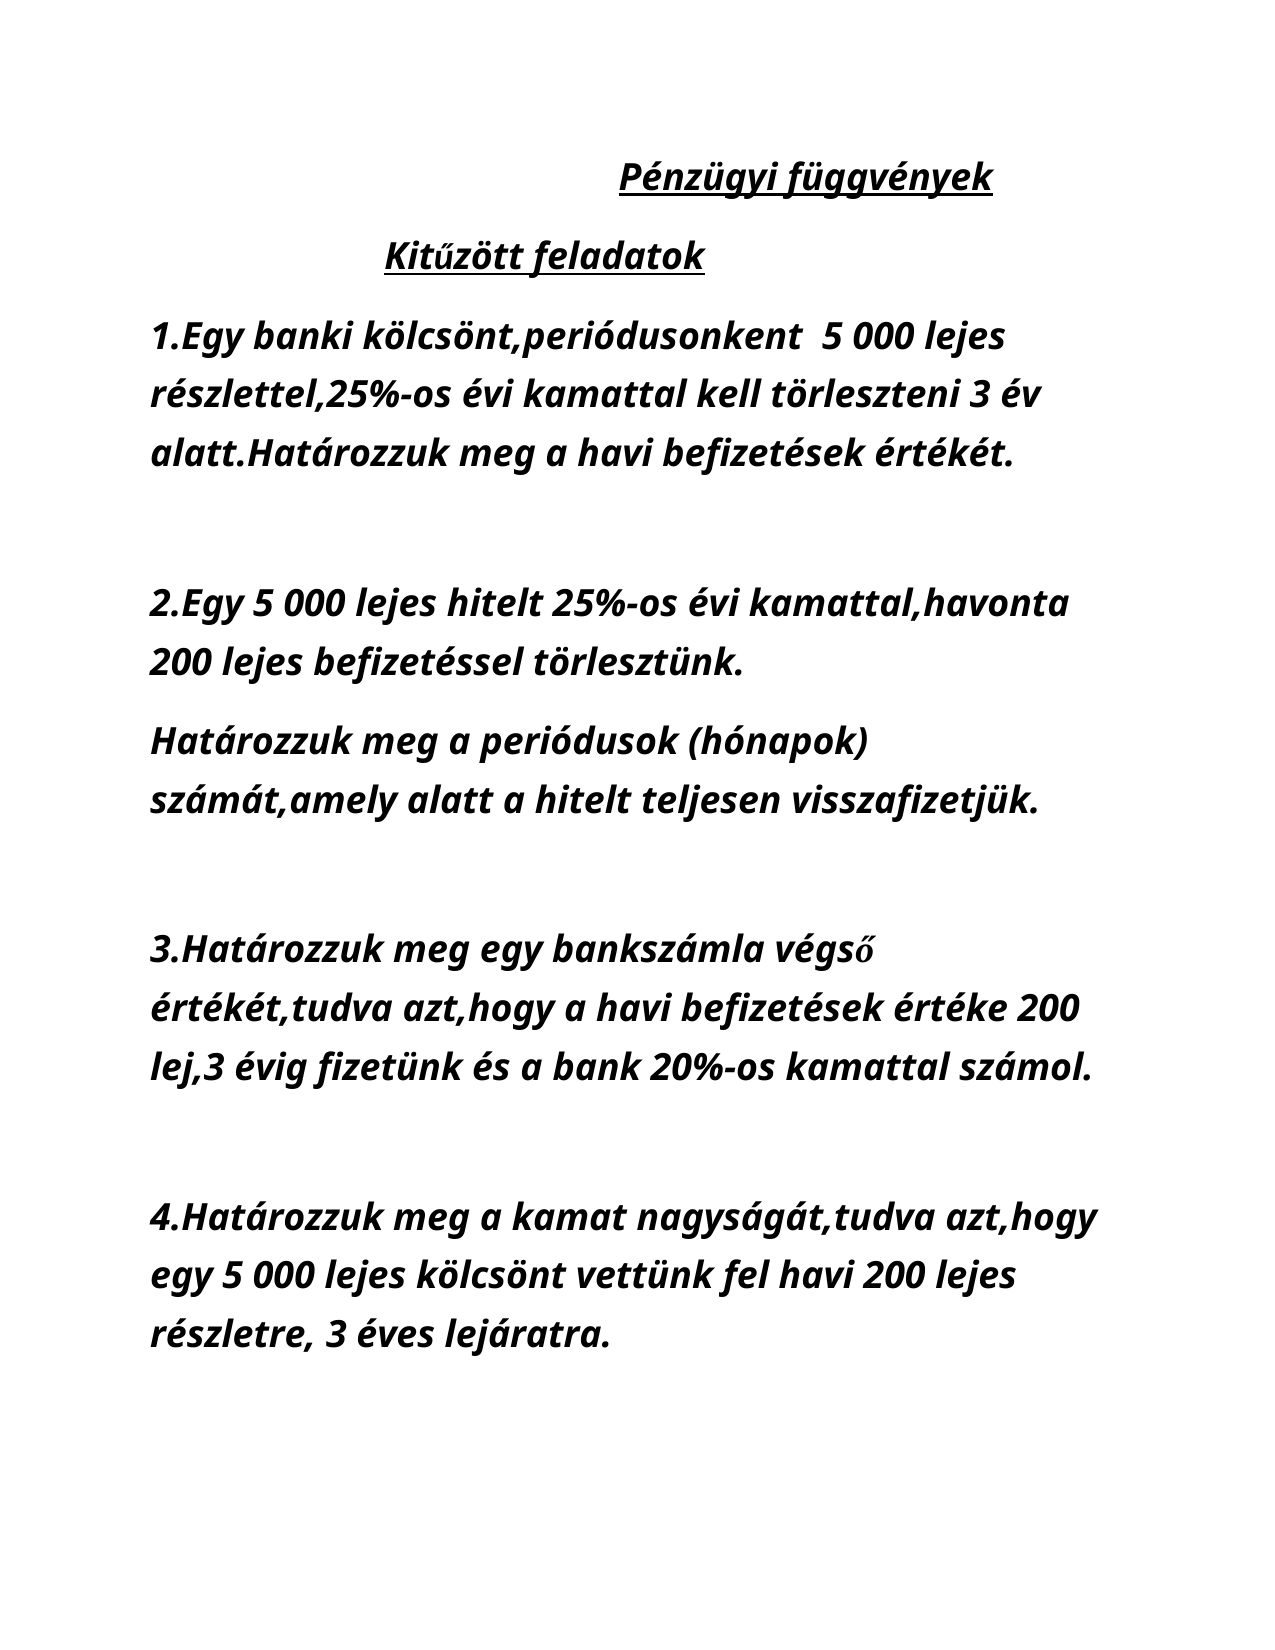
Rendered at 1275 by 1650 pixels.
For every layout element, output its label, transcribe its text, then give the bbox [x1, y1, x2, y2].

text 3.Határozzuk meg egy bankszámla végső értékét,tudva azt,hogy a havi befizetések értéke 200 lej,3 évig fizetünk és a bank 20%-os kamattal számol. [150, 923, 1125, 1091]
text Pénzügyi függvények [150, 150, 1125, 201]
text Kitűzött feladatok [150, 229, 1125, 281]
text 1.Egy banki kölcsönt,periódusonkent 5 000 lejes részlettel,25%-os évi kamattal kell törleszteni 3 év alatt.Határozzuk meg a havi befizetések értékét. [150, 309, 1125, 477]
text Határozzuk meg a periódusok (hónapok) számát,amely alatt a hitelt teljesen visszafizetjük. [150, 714, 1125, 824]
text 4.Határozzuk meg a kamat nagyságát,tudva azt,hogy egy 5 000 lejes kölcsönt vettünk fel havi 200 lejes részletre, 3 éves lejáratra. [150, 1190, 1125, 1358]
text 2.Egy 5 000 lejes hitelt 25%-os évi kamattal,havonta 200 lejes befizetéssel törlesztünk. [150, 576, 1125, 686]
